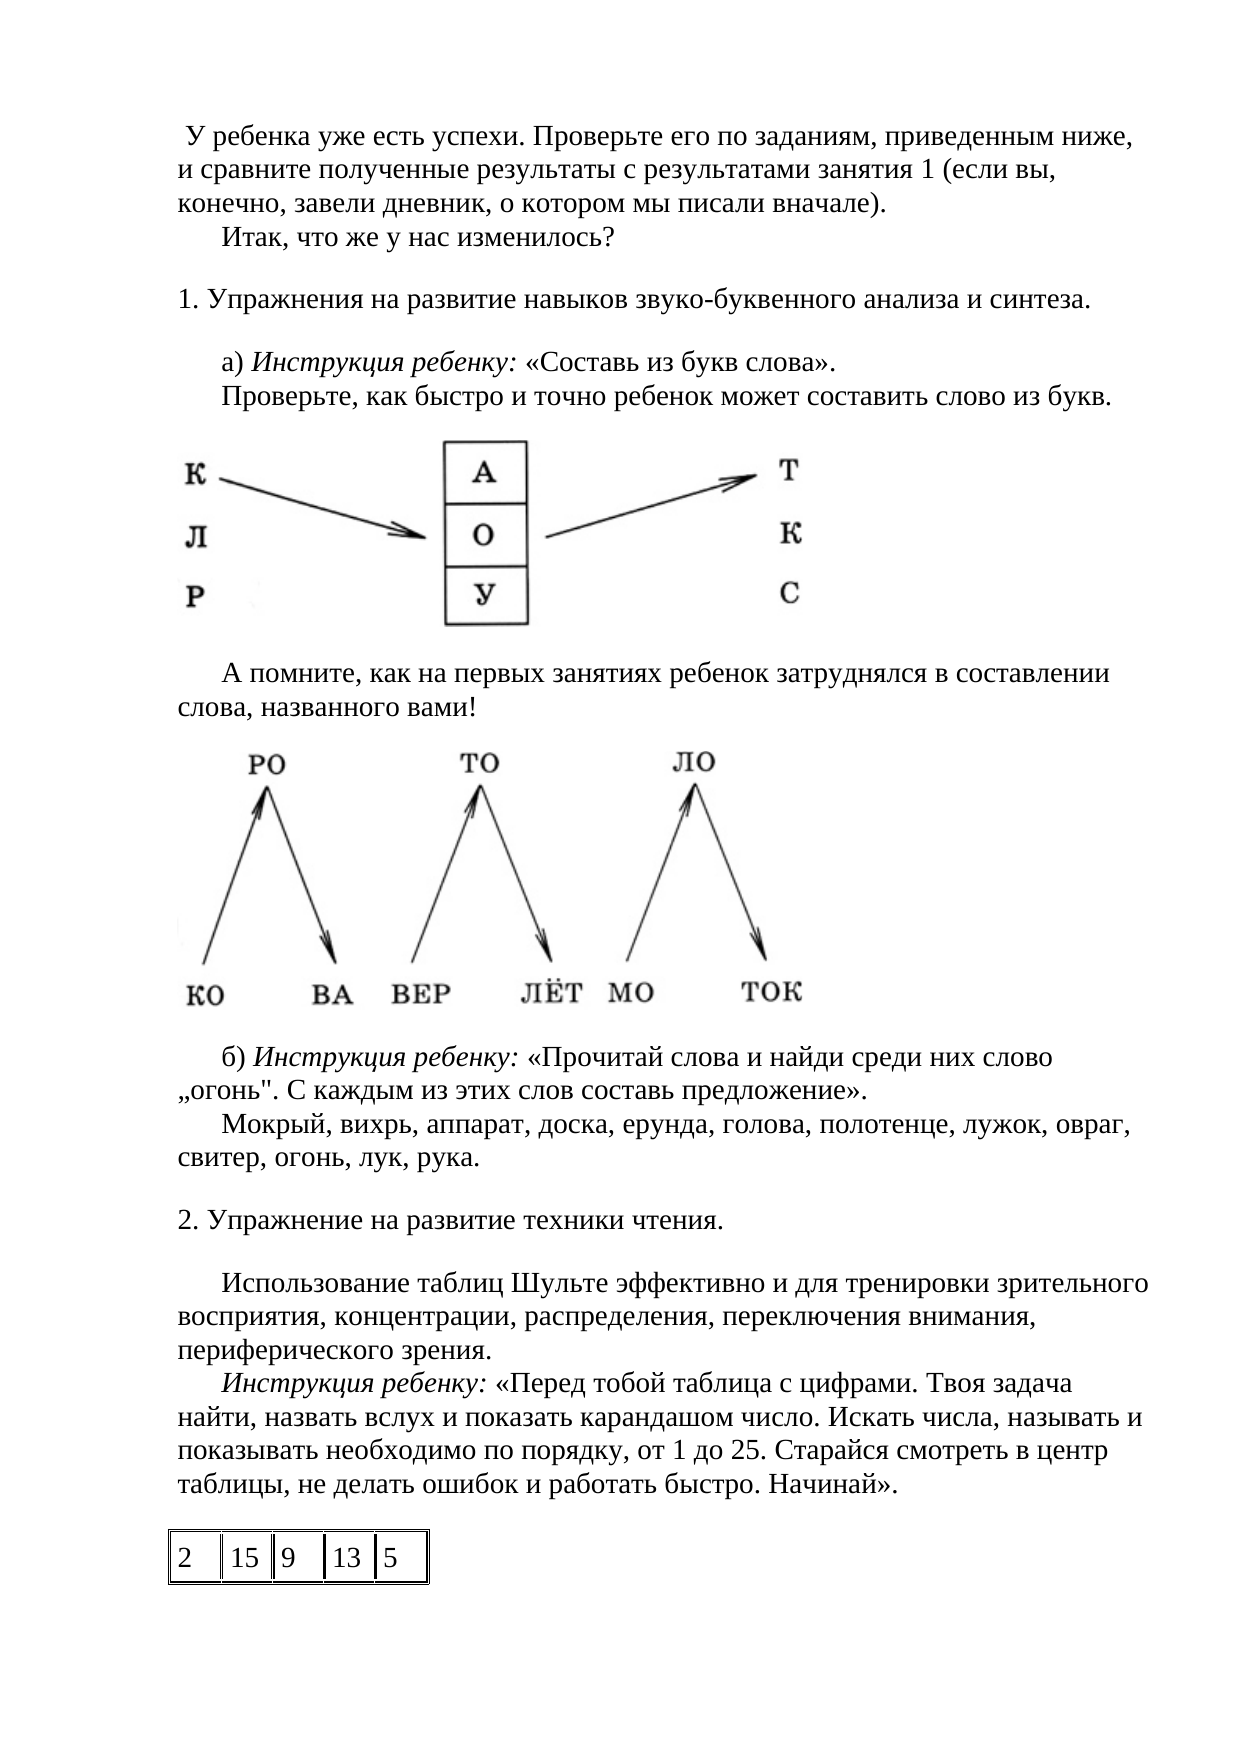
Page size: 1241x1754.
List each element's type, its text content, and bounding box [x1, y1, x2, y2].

table_header 15 [222, 1530, 273, 1581]
table_header 9 [273, 1530, 324, 1581]
text Использование таблиц Шульте эффективно и для тренировки зрительного восприятия, концентрации, распределения, переключения внимания, периферического зрения. Инструкция ребенку: «Перед тобой таблица с цифрами. Твоя задача найти, назвать вслух и показать карандашом число. Искать числа, называть и показывать необходимо по порядку, от 1 до 25. Старайся смотреть в центр таблицы, не делать ошибок и работать быстро. Начинай». [177, 1265, 1152, 1499]
table_header 5 [375, 1532, 426, 1581]
text б) Инструкция ребенку: «Прочитай слова и найди среди них слово „огонь". С каждым из этих слов составь предложение». Мокрый, вихрь, аппарат, доска, ерунда, голова, полотенце, лужок, овраг, свитер, огонь, лук, рука. [177, 1039, 1152, 1173]
text 2. Упражнение на развитие техники чтения. [177, 1202, 1152, 1236]
text А помните, как на первых занятиях ребенок затруднялся в составлении слова, названного вами! [177, 656, 1152, 723]
text а) Инструкция ребенку: «Составь из букв слова». Проверьте, как быстро и точно ребенок может составить слово из букв. [177, 344, 1152, 411]
text У ребенка уже есть успехи. Проверьте его по заданиям, приведенным ниже, и сравните полученные результаты с результатами занятия 1 (если вы, конечно, завели дневник, о котором мы писали вначале). Итак, что же у нас изменилось? [177, 118, 1152, 252]
text 1. Упражнения на развитие навыков звуко-буквенного анализа и синтеза. [177, 281, 1152, 315]
picture [177, 751, 803, 1010]
table_header 2 [171, 1532, 222, 1581]
table_header 13 [324, 1530, 375, 1581]
picture [177, 440, 803, 627]
